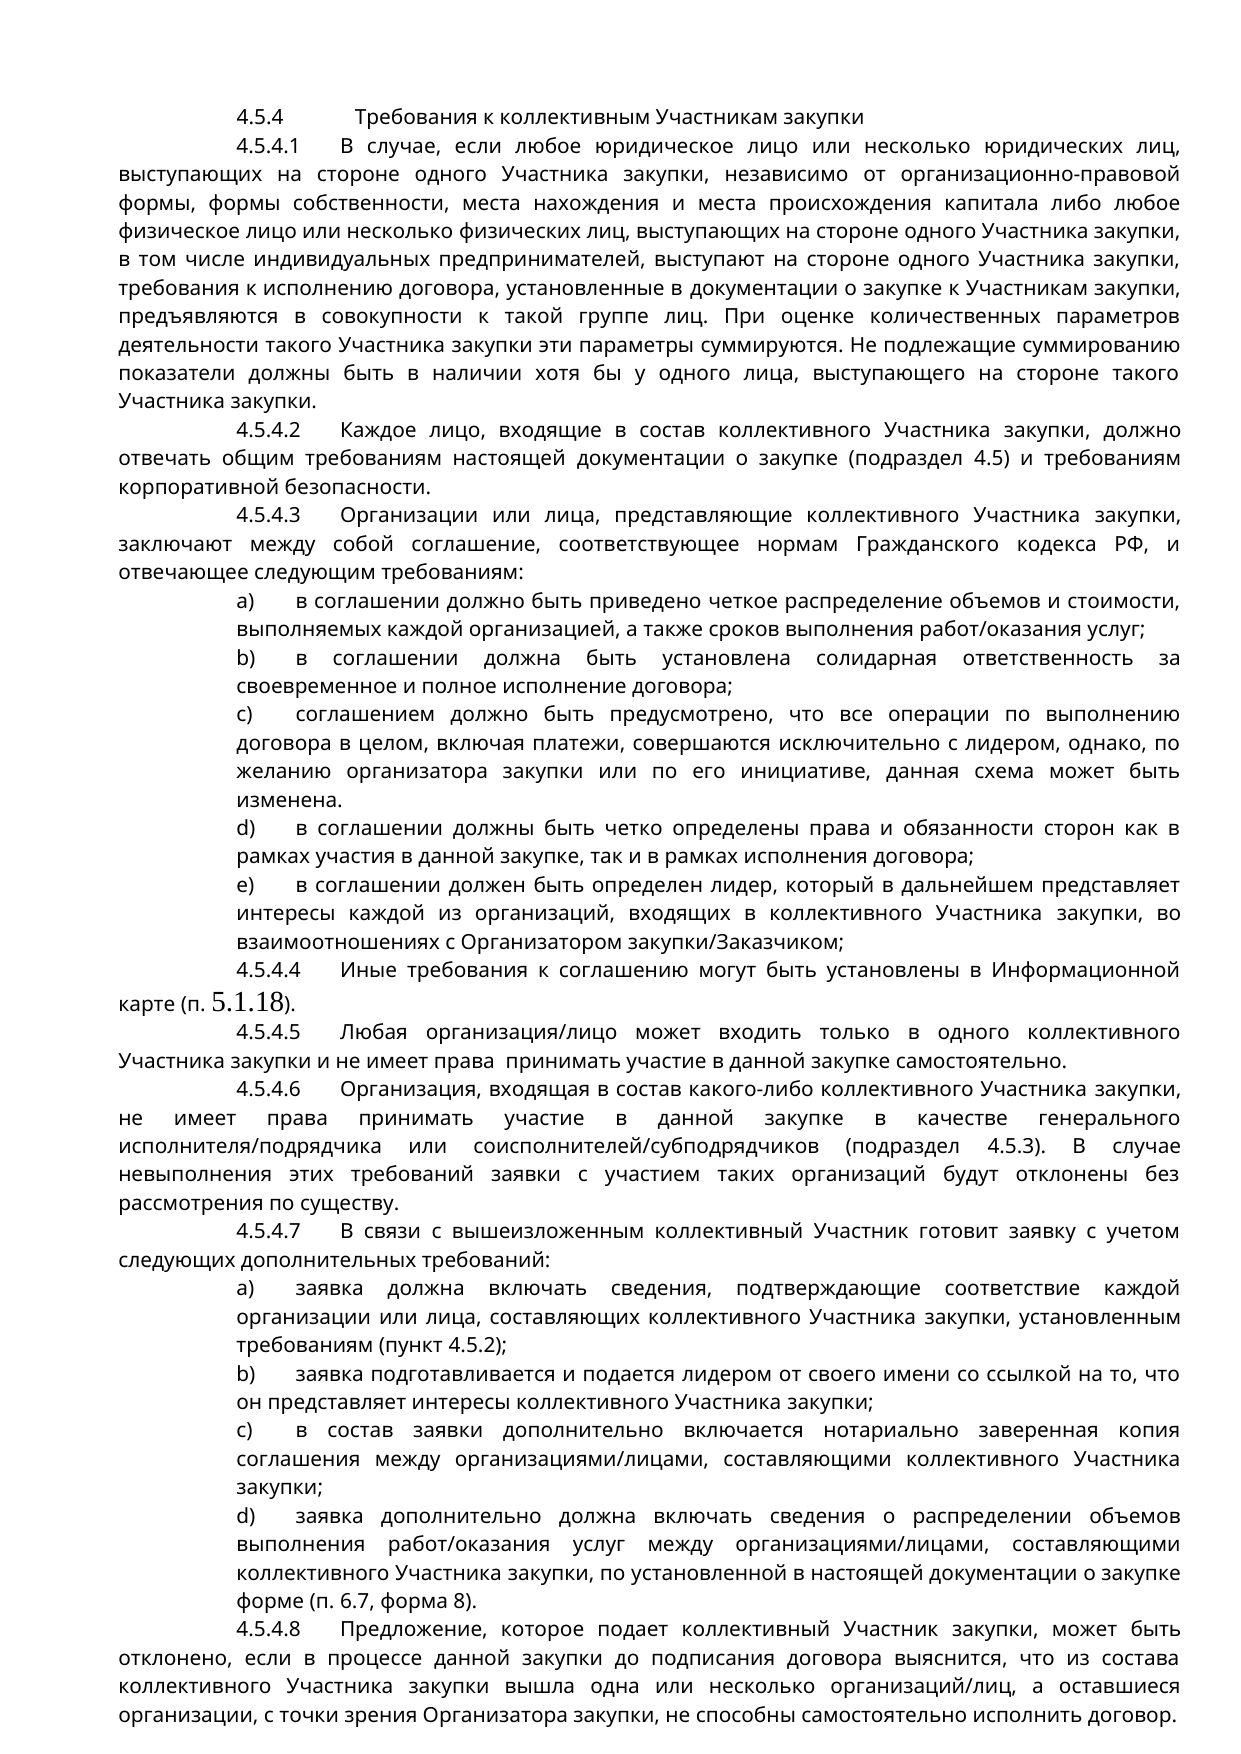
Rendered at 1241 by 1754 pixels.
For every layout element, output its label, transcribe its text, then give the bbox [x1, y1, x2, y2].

list в соглашении должен быть определен лидер, который в дальнейшем представляет интересы каждой из организаций, входящих в коллективного Участника закупки, во взаимоотношениях с Организатором закупки/Заказчиком; [236, 870, 1181, 955]
list В случае, если любое юридическое лицо или несколько юридических лиц, выступающих на стороне одного Участника закупки, независимо от организационно-правовой формы, формы собственности, места нахождения и места происхождения капитала либо любое физическое лицо или несколько физических лиц, выступающих на стороне одного Участника закупки, в том числе индивидуальных предпринимателей, выступают на стороне одного Участника закупки, требования к исполнению договора, установленные в документации о закупке к Участникам закупки, предъявляются в совокупности к такой группе лиц. При оценке количественных параметров деятельности такого Участника закупки эти параметры суммируются. Не подлежащие суммированию показатели должны быть в наличии хотя бы у одного лица, выступающего на стороне такого Участника закупки. [118, 131, 1181, 415]
list В связи с вышеизложенным коллективный Участник готовит заявку с учетом следующих дополнительных требований: [118, 1216, 1181, 1273]
list в соглашении должны быть четко определены права и обязанности сторон как в рамках участия в данной закупке, так и в рамках исполнения договора; [236, 813, 1181, 870]
list Каждое лицо, входящие в состав коллективного Участника закупки, должно отвечать общим требованиям настоящей документации о закупке (подраздел 4.5) и требованиям корпоративной безопасности. [118, 415, 1181, 500]
list Иные требования к соглашению могут быть установлены в Информационной карте (п. 5.1.18). [118, 955, 1181, 1017]
list в соглашении должно быть приведено четкое распределение объемов и стоимости, выполняемых каждой организацией, а также сроков выполнения работ/оказания услуг; [236, 586, 1181, 643]
list соглашением должно быть предусмотрено, что все операции по выполнению договора в целом, включая платежи, совершаются исключительно с лидером, однако, по желанию организатора закупки или по его инициативе, данная схема может быть изменена. [236, 699, 1181, 813]
list Любая организация/лицо может входить только в одного коллективного Участника закупки и не имеет права принимать участие в данной закупке самостоятельно. [118, 1017, 1181, 1074]
list в состав заявки дополнительно включается нотариально заверенная копия соглашения между организациями/лицами, составляющими коллективного Участника закупки; [236, 1416, 1181, 1501]
list Требования к коллективным Участникам закупки [236, 102, 1181, 131]
list Организация, входящая в состав какого-либо коллективного Участника закупки, не имеет права принимать участие в данной закупке в качестве генерального исполнителя/подрядчика или соисполнителей/субподрядчиков (подраздел 4.5.3). В случае невыполнения этих требований заявки с участием таких организаций будут отклонены без рассмотрения по существу. [118, 1074, 1181, 1216]
list заявка подготавливается и подается лидером от своего имени со ссылкой на то, что он представляет интересы коллективного Участника закупки; [236, 1359, 1181, 1416]
list в соглашении должна быть установлена солидарная ответственность за своевременное и полное исполнение договора; [236, 643, 1181, 699]
list заявка должна включать сведения, подтверждающие соответствие каждой организации или лица, составляющих коллективного Участника закупки, установленным требованиям (пункт 4.5.2); [236, 1273, 1181, 1359]
list Организации или лица, представляющие коллективного Участника закупки, заключают между собой соглашение, соответствующее нормам Гражданского кодекса РФ, и отвечающее следующим требованиям: [118, 500, 1181, 586]
list заявка дополнительно должна включать сведения о распределении объемов выполнения работ/оказания услуг между организациями/лицами, составляющими коллективного Участника закупки, по установленной в настоящей документации о закупке форме (п. 6.8, форма 8). [236, 1501, 1181, 1614]
list Предложение, которое подает коллективный Участник закупки, может быть отклонено, если в процессе данной закупки до подписания договора выяснится, что из состава коллективного Участника закупки вышла одна или несколько организаций/лиц, а оставшиеся организации, с точки зрения Организатора закупки, не способны самостоятельно исполнить договор. [118, 1614, 1181, 1728]
